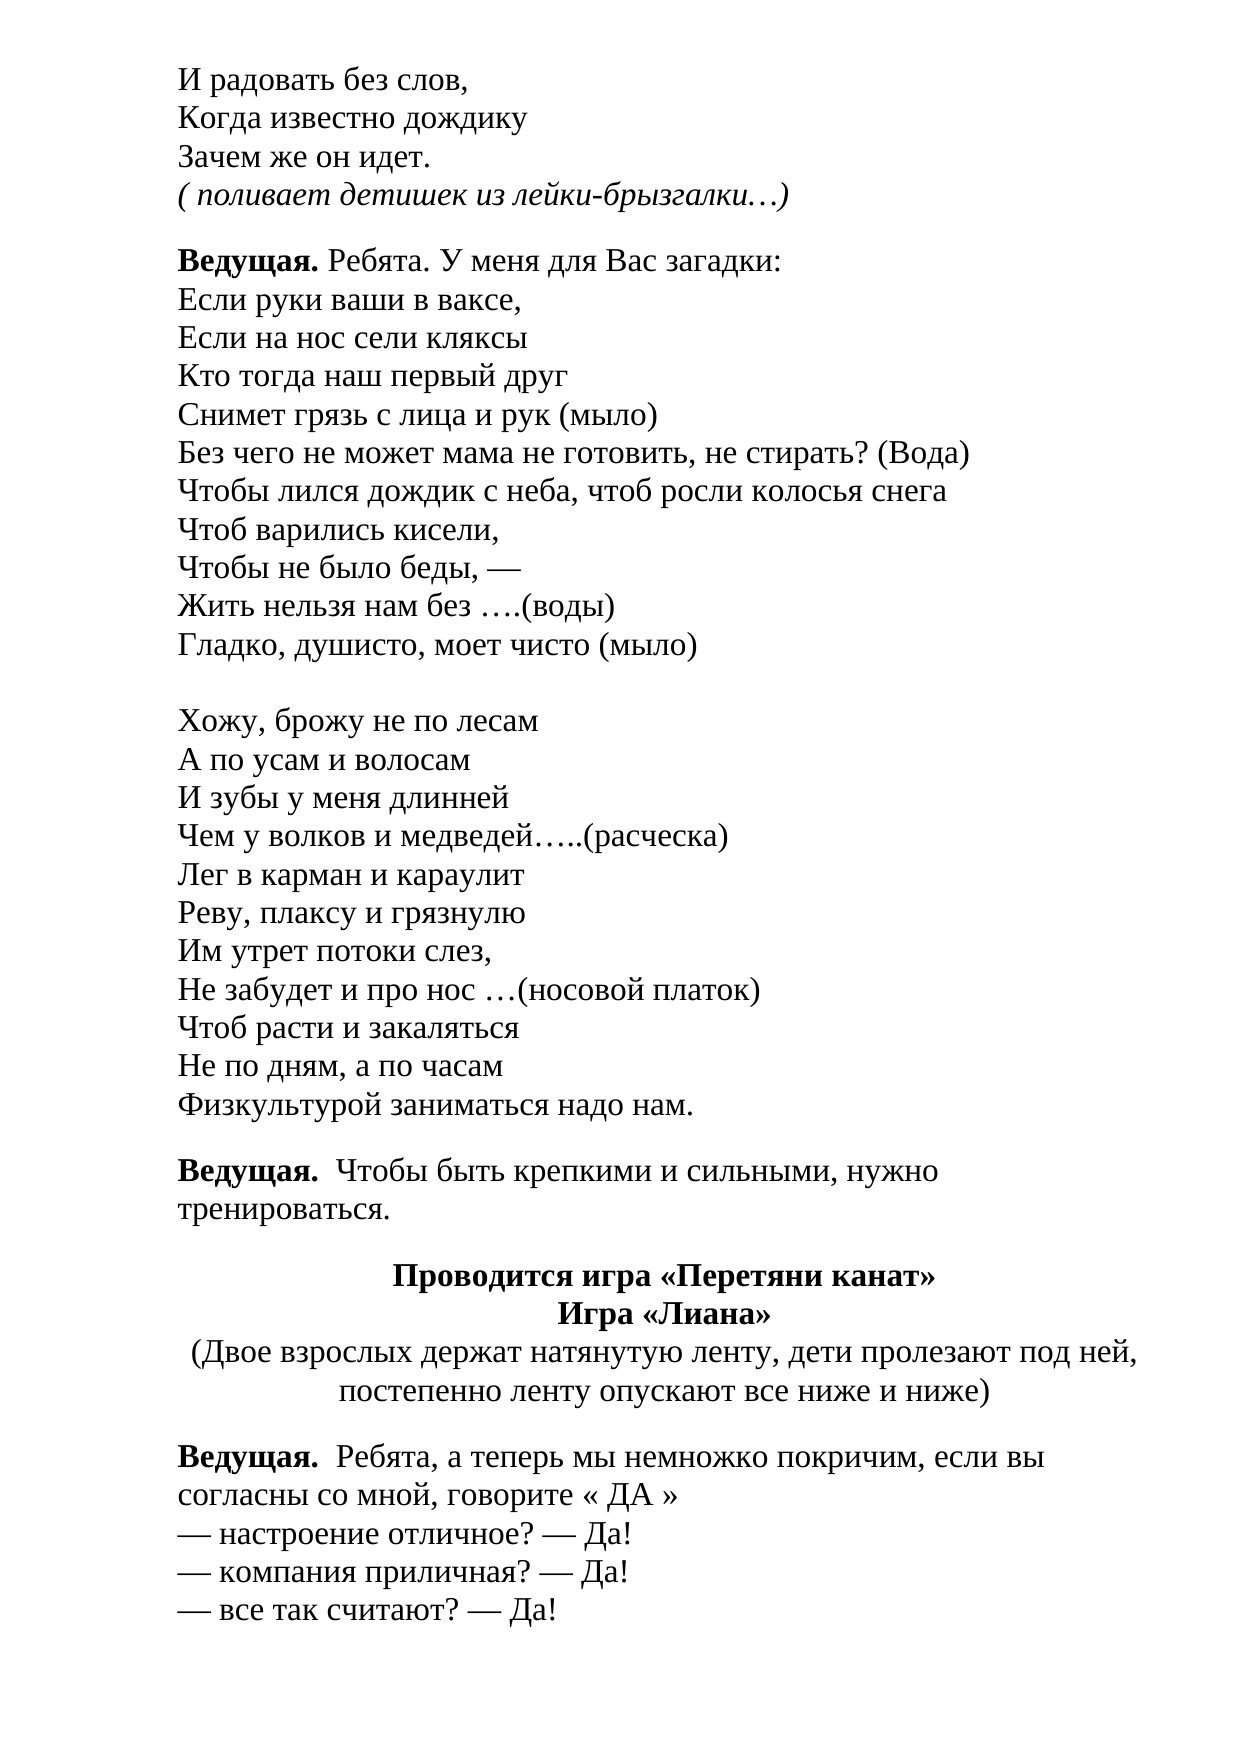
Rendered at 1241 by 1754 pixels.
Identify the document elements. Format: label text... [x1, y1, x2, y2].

text Ведущая. Чтобы быть крепкими и сильными, нужно тренироваться. [177, 1150, 1152, 1255]
text Хожу, брожу не по лесам А по усам и волосам И зубы у меня длинней Чем у волков и медведей…..(расческа) Лег в карман и караулит Реву, плаксу и грязнулю Им утрет потоки слез, Не забудет и про нос …(носовой платок) Чтоб расти и закаляться Не по дням, а по часам Физкультурой заниматься надо нам. [177, 662, 1152, 1150]
text Ведущая. Ребята. У меня для Вас загадки: Если руки ваши в ваксе, Если на нос сели кляксы Кто тогда наш первый друг Снимет грязь с лица и рук (мыло) Без чего не может мама не готовить, не стирать? (Вода) Чтобы лился дождик с неба, чтоб росли колосья снега Чтоб варились кисели, Чтобы не было беды, — Жить нельзя нам без ….(воды) Гладко, душисто, моет чисто (мыло) [177, 241, 1152, 662]
text Проводится игра «Перетяни канат» Игра «Лиана» (Двое взрослых держат натянутую ленту, дети пролезают под ней, постепенно ленту опускают все ниже и ниже) [177, 1255, 1152, 1436]
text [177, 59, 1152, 241]
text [177, 1436, 1152, 1628]
